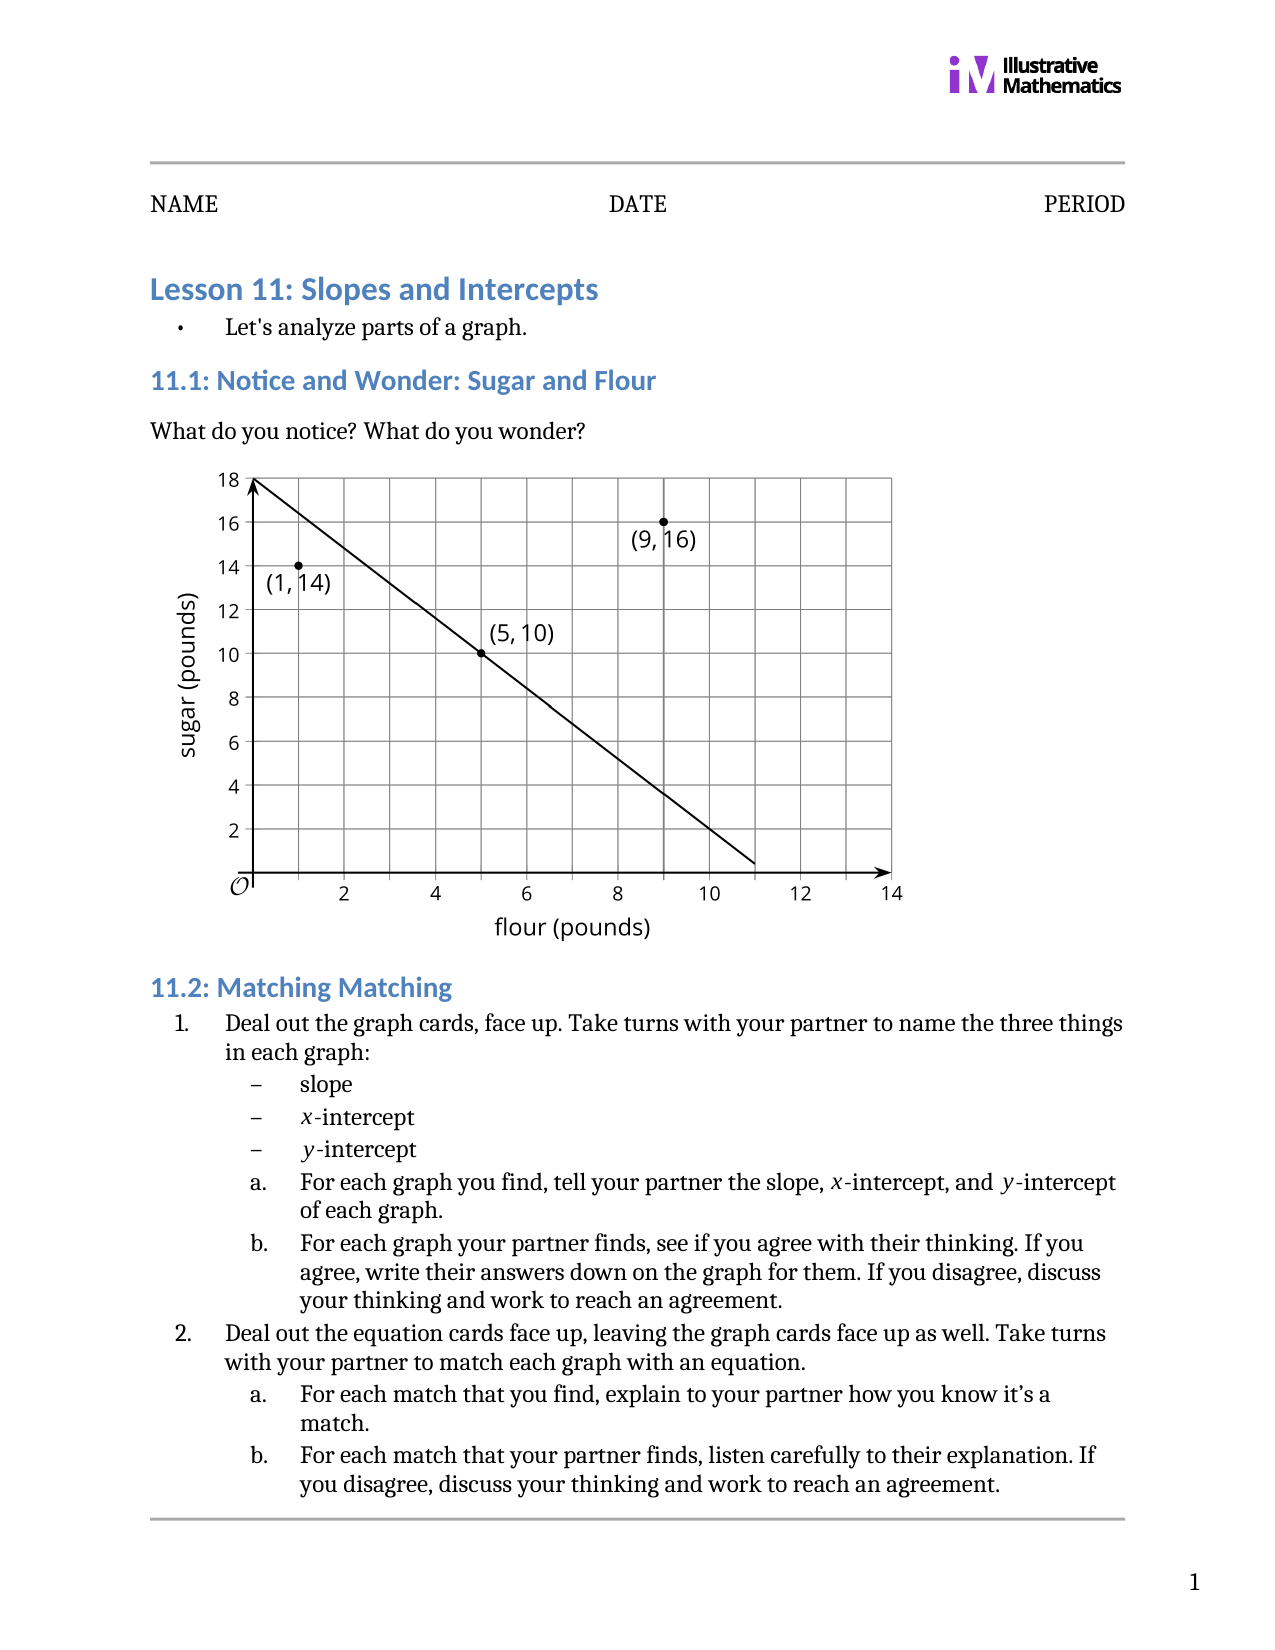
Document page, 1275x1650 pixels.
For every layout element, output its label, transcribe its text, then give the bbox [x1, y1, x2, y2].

list For each match that your partner finds, listen carefully to their explanation. If you disagree, discuss your thinking and work to reach an agreement. [250, 1441, 1125, 1499]
list -intercept [250, 1102, 1125, 1131]
text What do you notice? What do you wonder? [150, 417, 1125, 446]
list Let's analyze parts of a graph. [175, 313, 1125, 342]
list Deal out the graph cards, face up. Take turns with your partner to name the three things in each graph: [175, 1009, 1125, 1066]
list Deal out the equation cards face up, leaving the graph cards face up as well. Take turns with your partner to match each graph with an equation. [175, 1319, 1125, 1376]
subtitle Lesson 11: Slopes and Intercepts [150, 268, 1125, 309]
list For each graph your partner finds, see if you agree with their thinking. If you agree, write their answers down on the graph for them. If you disagree, discuss your thinking and work to reach an agreement. [250, 1229, 1125, 1315]
picture [168, 464, 910, 949]
list For each match that you find, explain to your partner how you know it’s a match. [250, 1380, 1125, 1437]
list slope [250, 1070, 1125, 1099]
subtitle 11.2: Matching Matching [150, 969, 1125, 1005]
picture [949, 55, 1121, 93]
list -intercept [250, 1135, 1125, 1164]
list For each graph you find, tell your partner the slope, -intercept, and -intercept of each graph. [250, 1167, 1125, 1225]
subtitle 11.1: Notice and Wonder: Sugar and Flour [150, 362, 1125, 398]
